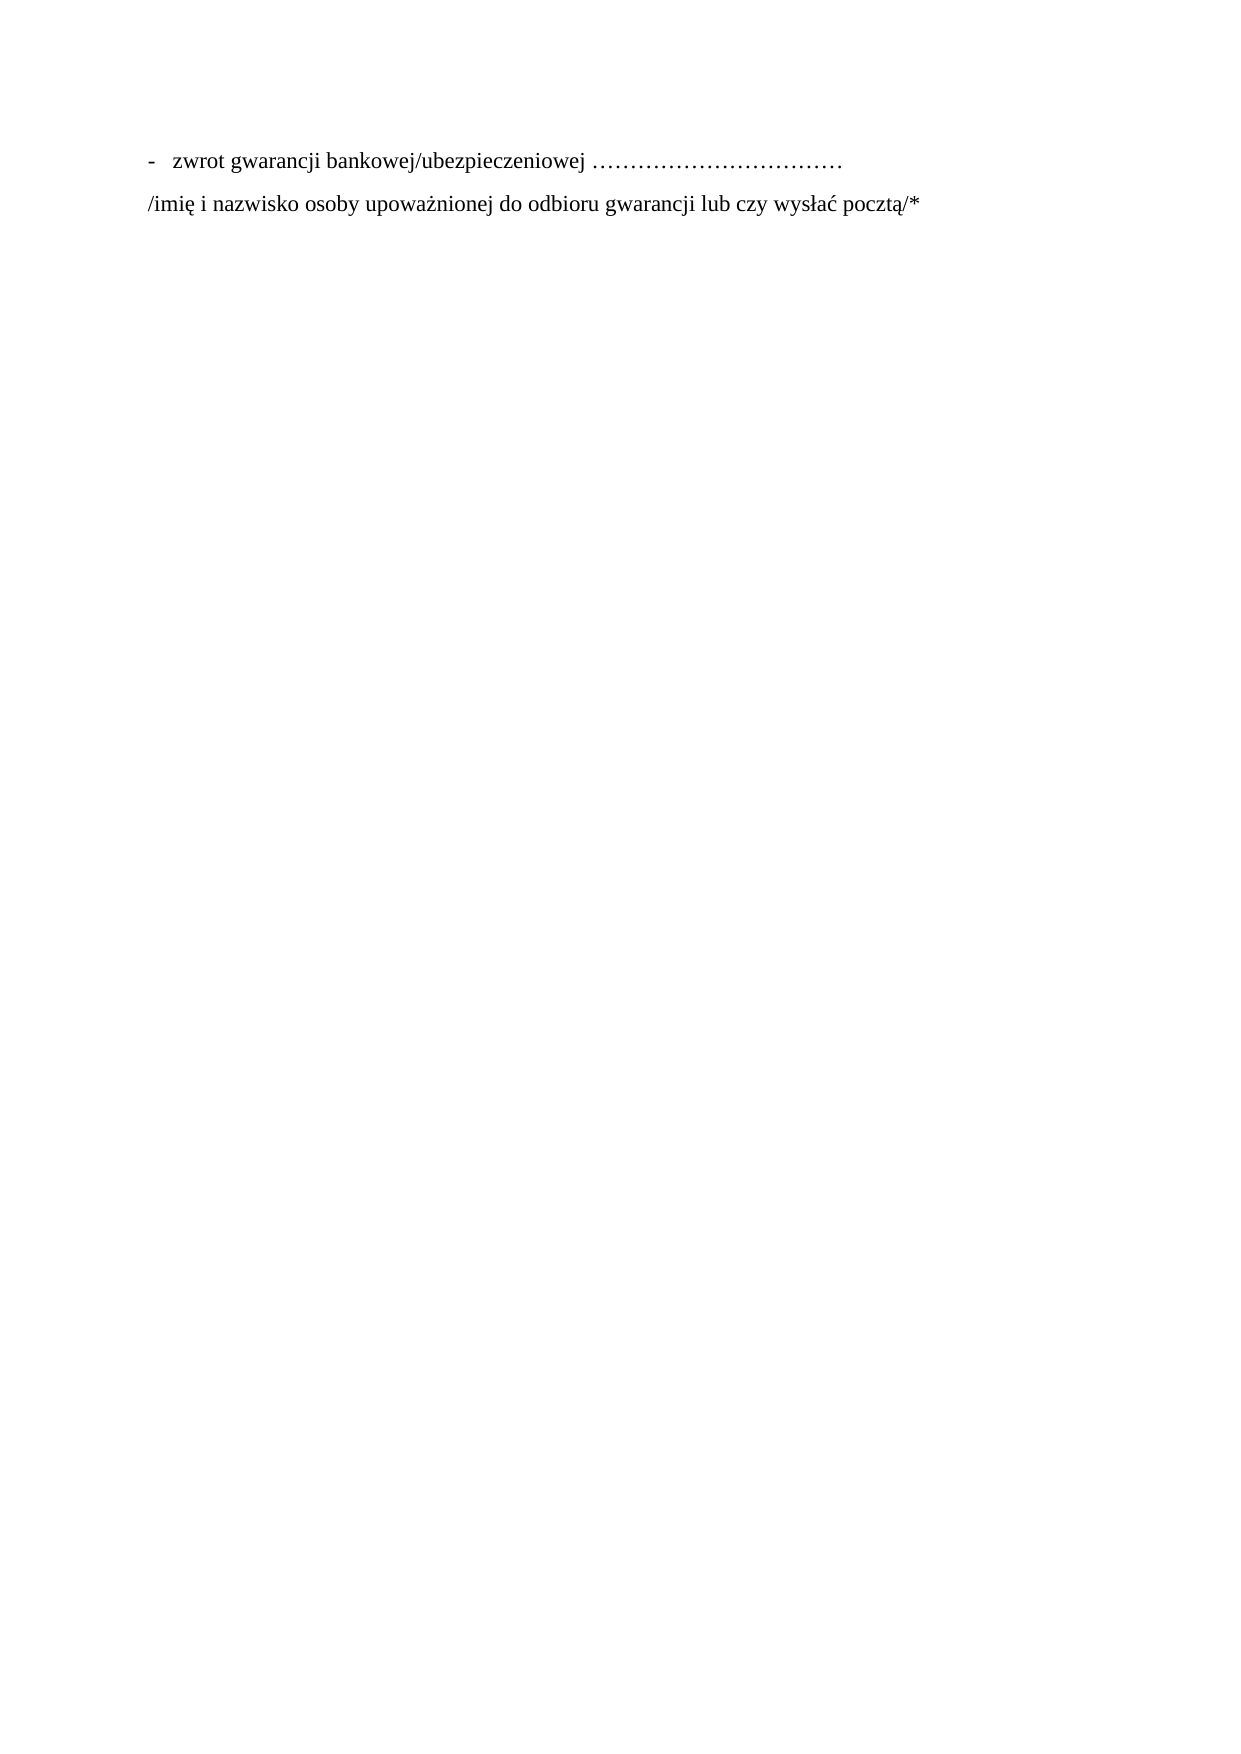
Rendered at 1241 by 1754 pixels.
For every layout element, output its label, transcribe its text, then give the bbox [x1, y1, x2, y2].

text - zwrot gwarancji bankowej/ubezpieczeniowej …………………………… [148, 148, 1093, 174]
text /imię i nazwisko osoby upoważnionej do odbioru gwarancji lub czy wysłać pocztą/* [148, 190, 1093, 217]
